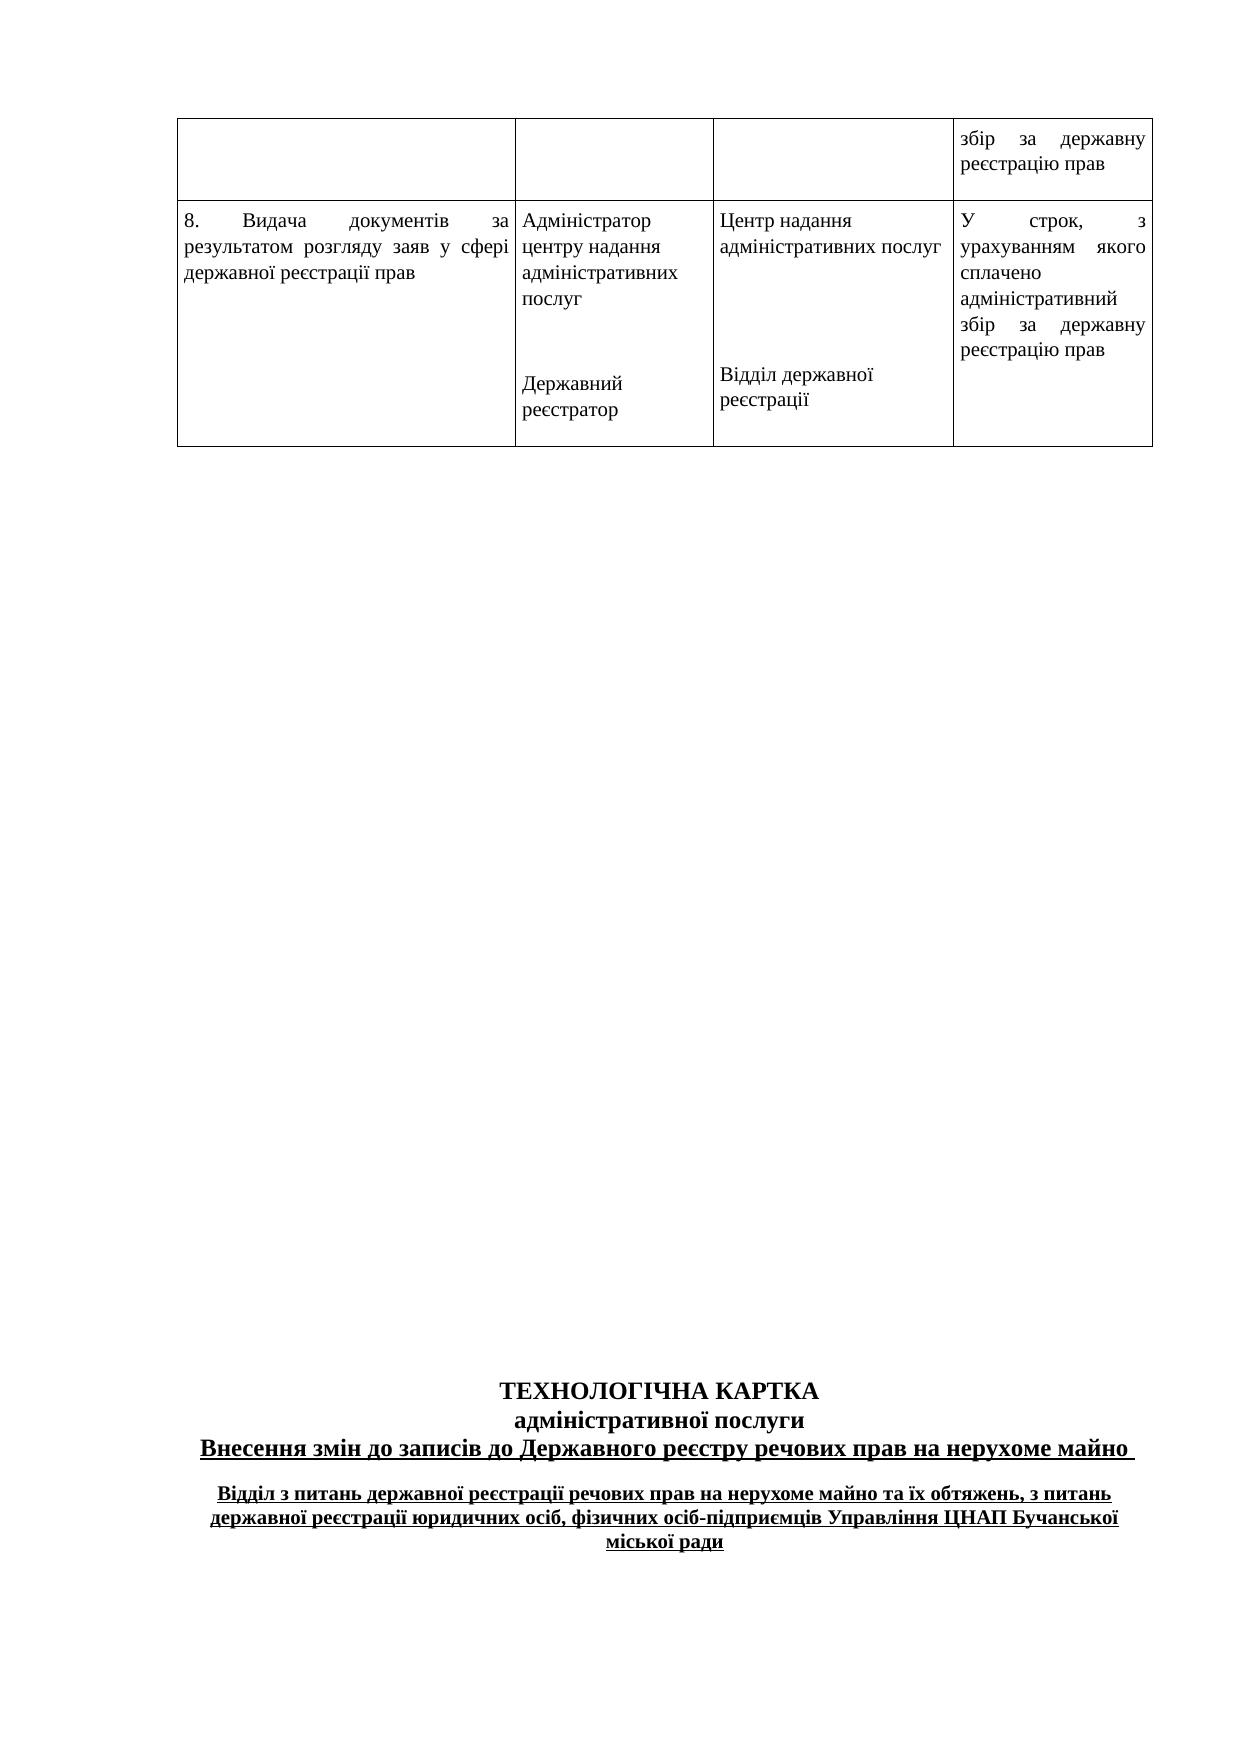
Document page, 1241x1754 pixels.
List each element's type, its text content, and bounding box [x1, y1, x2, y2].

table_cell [516, 119, 713, 200]
text Внесення змін до записів до Державного реєстру речових прав на нерухоме майно [177, 1433, 1152, 1462]
table_cell 8. Видача документів за результатом розгляду заяв у сфері державної реєстрації прав [178, 201, 515, 446]
text адміністративної послуги [354, 1405, 964, 1433]
text Відділ з питань державної реєстрації речових прав на нерухоме майно та їх обтяжень, з питань державної реєстрації юридичних осіб, фізичних осіб-підприємців Управління ЦНАП Бучанської міської ради [177, 1481, 1152, 1553]
table_cell У строк, з урахуванням якого сплачено адміністративний збір за державну реєстрацію прав [954, 201, 1152, 446]
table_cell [178, 119, 515, 200]
table_cell Адміністратор центру надання адміністративних послуг Державний реєстратор [516, 201, 713, 446]
text ТЕХНОЛОГІЧНА КАРТКА [354, 1376, 964, 1405]
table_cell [714, 119, 953, 200]
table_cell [954, 119, 1152, 200]
table_cell Центр надання адміністративних послуг Відділ державної реєстрації [714, 201, 953, 446]
